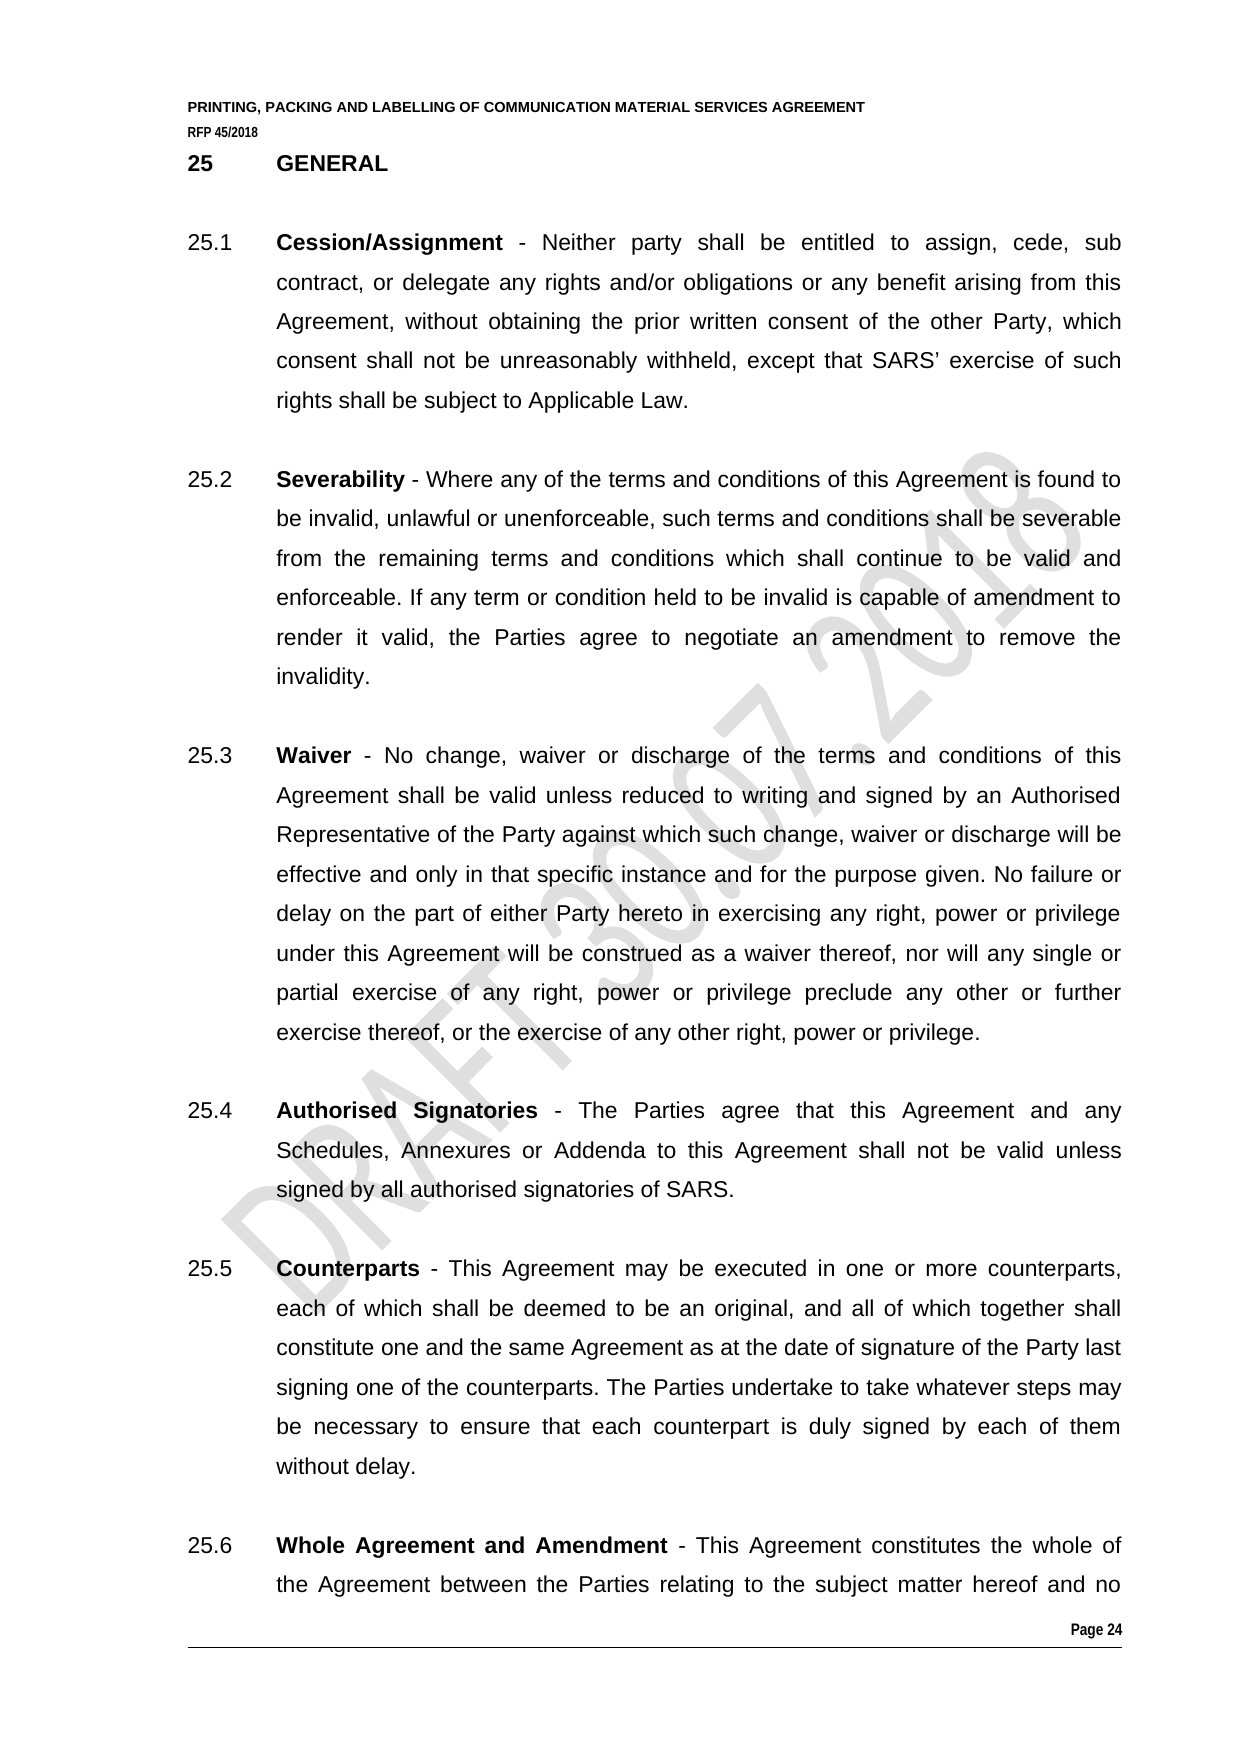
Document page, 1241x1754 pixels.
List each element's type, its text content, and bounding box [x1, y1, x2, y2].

list Waiver - No change, waiver or discharge of the terms and conditions of this Agreement shall be valid unless reduced to writing and signed by an Authorised Representative of the Party against which such change, waiver or discharge will be effective and only in that specific instance and for the purpose given. No failure or delay on the part of either Party hereto in exercising any right, power or privilege under this Agreement will be construed as a waiver thereof, nor will any single or partial exercise of any right, power or privilege preclude any other or further exercise thereof, or the exercise of any other right, power or privilege. [187, 742, 1122, 1045]
list Severability - Where any of the terms and conditions of this Agreement is found to be invalid, unlawful or unenforceable, such terms and conditions shall be severable from the remaining terms and conditions which shall continue to be valid and enforceable. If any term or condition held to be invalid is capable of amendment to render it valid, the Parties agree to negotiate an amendment to remove the invalidity. [187, 466, 1122, 689]
list GENERAL [187, 150, 1122, 176]
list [187, 1532, 1122, 1598]
list Authorised Signatories - The Parties agree that this Agreement and any Schedules, Annexures or Addenda to this Agreement shall not be valid unless signed by all authorised signatories of SARS. [187, 1097, 1122, 1203]
list Cession/Assignment - Neither party shall be entitled to assign, cede, sub contract, or delegate any rights and/or obligations or any benefit arising from this Agreement, without obtaining the prior written consent of the other Party, which consent shall not be unreasonably withheld, except that SARS’ exercise of such rights shall be subject to Applicable Law. [187, 229, 1122, 413]
list Counterparts - This Agreement may be executed in one or more counterparts, each of which shall be deemed to be an original, and all of which together shall constitute one and the same Agreement as at the date of signature of the Party last signing one of the counterparts. The Parties undertake to take whatever steps may be necessary to ensure that each counterpart is duly signed by each of them without delay. [187, 1255, 1122, 1479]
